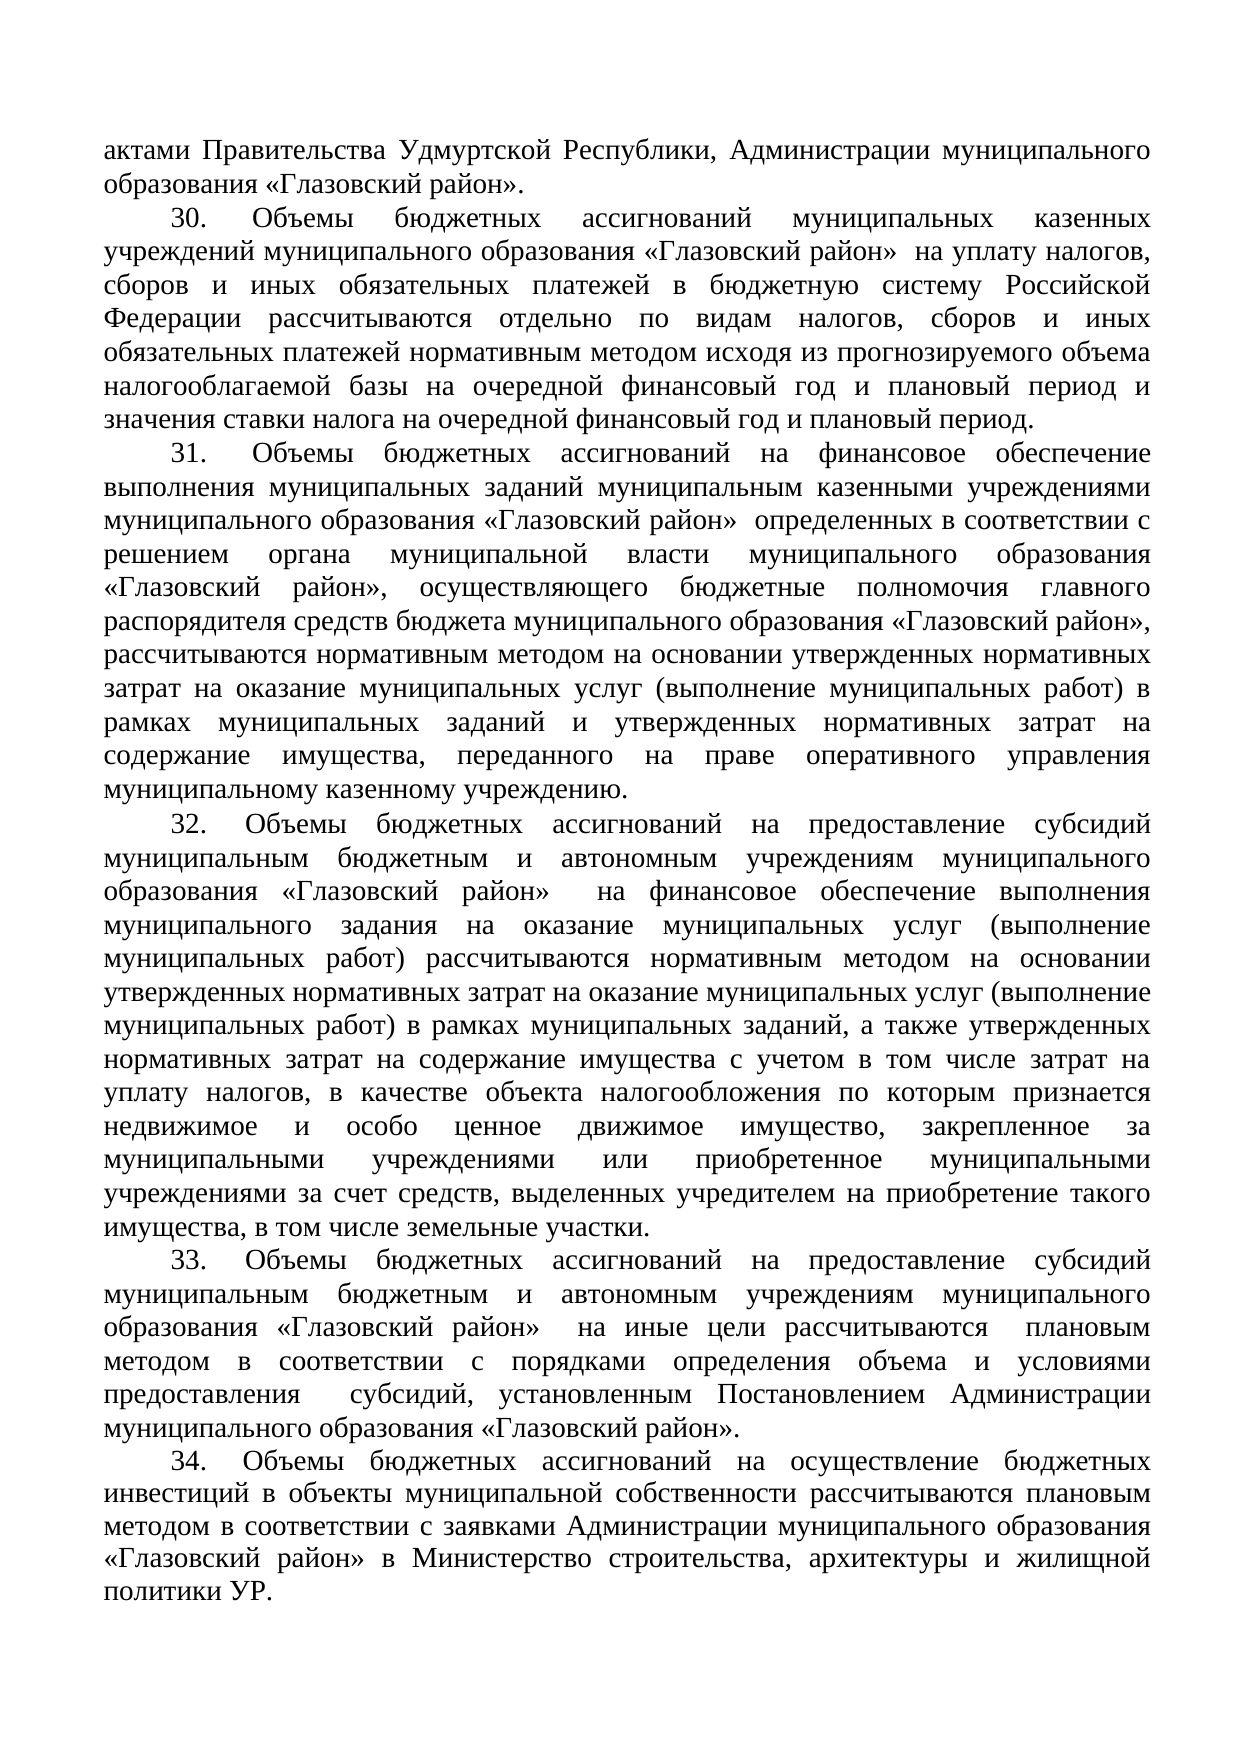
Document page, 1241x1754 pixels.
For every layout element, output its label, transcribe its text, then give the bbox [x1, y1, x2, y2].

list Объемы бюджетных ассигнований на предоставление субсидий муниципальным бюджетным и автономным учреждениям муниципального образования «Глазовский район» на иные цели рассчитываются плановым методом в соответствии с порядками определения объема и условиями предоставления субсидий, установленным Постановлением Администрации муниципального образования «Глазовский район». [103, 1243, 1152, 1444]
list Объемы бюджетных ассигнований на финансовое обеспечение выполнения муниципальных заданий муниципальным казенными учреждениями муниципального образования «Глазовский район» определенных в соответствии с решением органа муниципальной власти муниципального образования «Глазовский район», осуществляющего бюджетные полномочия главного распорядителя средств бюджета муниципального образования «Глазовский район», рассчитываются нормативным методом на основании утвержденных нормативных затрат на оказание муниципальных услуг (выполнение муниципальных работ) в рамках муниципальных заданий и утвержденных нормативных затрат на содержание имущества, переданного на праве оперативного управления муниципальному казенному учреждению. [103, 435, 1152, 804]
list Объемы бюджетных ассигнований на предоставление субсидий муниципальным бюджетным и автономным учреждениям муниципального образования «Глазовский район» на финансовое обеспечение выполнения муниципального задания на оказание муниципальных услуг (выполнение муниципальных работ) рассчитываются нормативным методом на основании утвержденных нормативных затрат на оказание муниципальных услуг (выполнение муниципальных работ) в рамках муниципальных заданий, а также утвержденных нормативных затрат на содержание имущества с учетом в том числе затрат на уплату налогов, в качестве объекта налогообложения по которым признается недвижимое и особо ценное движимое имущество, закрепленное за муниципальными учреждениями или приобретенное муниципальными учреждениями за счет средств, выделенных учредителем на приобретение такого имущества, в том числе земельные участки. [103, 807, 1152, 1243]
list Объемы бюджетных ассигнований на осуществление бюджетных инвестиций в объекты муниципальной собственности рассчитываются плановым методом в соответствии с заявками Администрации муниципального образования «Глазовский район» в Министерство строительства, архитектуры и жилищной политики УР. [103, 1444, 1152, 1607]
list Объемы бюджетных ассигнований муниципальных казенных учреждений муниципального образования «Глазовский район» на уплату налогов, сборов и иных обязательных платежей в бюджетную систему Российской Федерации рассчитываются отдельно по видам налогов, сборов и иных обязательных платежей нормативным методом исходя из прогнозируемого объема налогооблагаемой базы на очередной финансовый год и плановый период и значения ставки налога на очередной финансовый год и плановый период. [103, 201, 1152, 435]
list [103, 133, 1152, 200]
